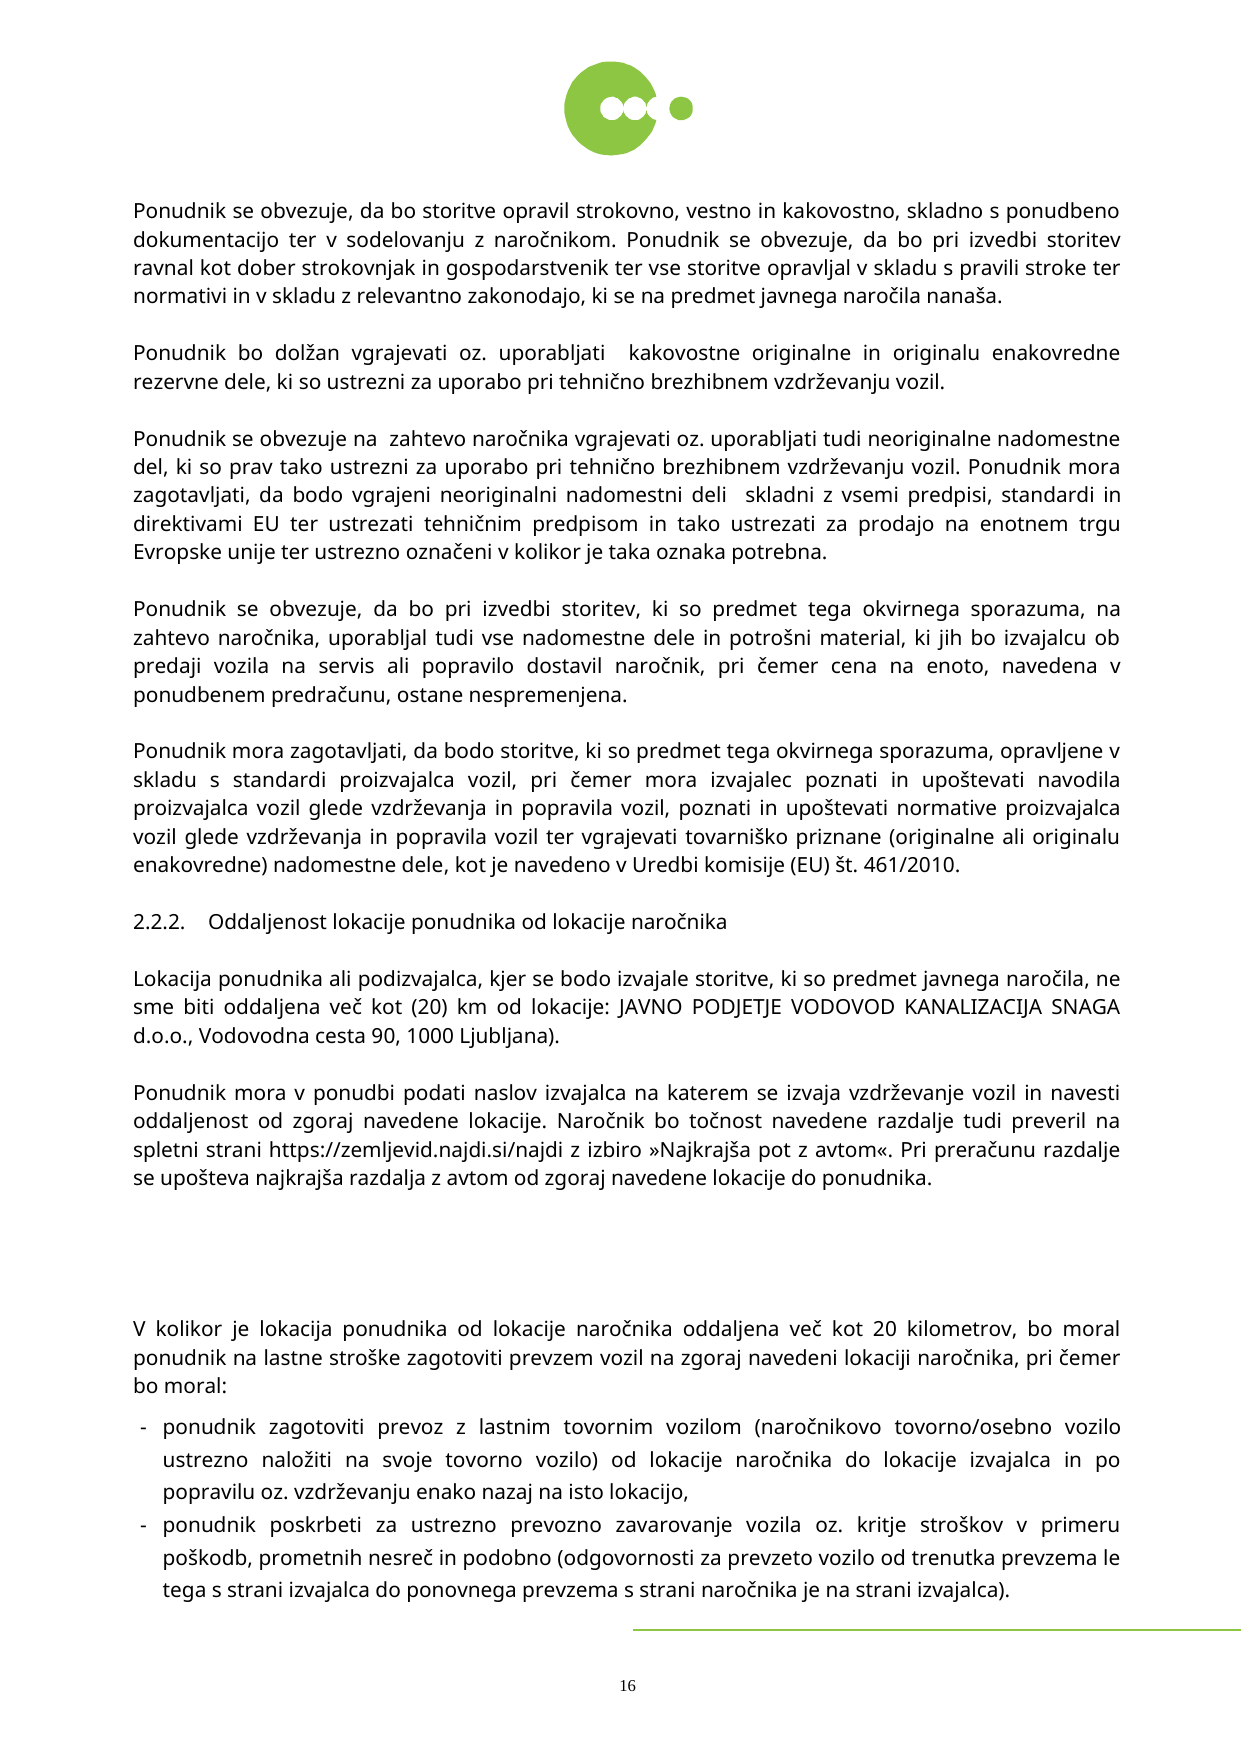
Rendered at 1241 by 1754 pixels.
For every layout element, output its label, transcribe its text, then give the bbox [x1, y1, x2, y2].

text Ponudnik bo dolžan vgrajevati oz. uporabljati kakovostne originalne in originalu enakovredne rezervne dele, ki so ustrezni za uporabo pri tehnično brezhibnem vzdrževanju vozil. [133, 338, 1122, 395]
list ponudnik zagotoviti prevoz z lastnim tovornim vozilom (naročnikovo tovorno/osebno vozilo ustrezno naložiti na svoje tovorno vozilo) od lokacije naročnika do lokacije izvajalca in po popravilu oz. vzdrževanju enako nazaj na isto lokacijo, [140, 1412, 1122, 1506]
list ponudnik poskrbeti za ustrezno prevozno zavarovanje vozila oz. kritje stroškov v primeru poškodb, prometnih nesreč in podobno (odgovornosti za prevzeto vozilo od trenutka prevzema le tega s strani izvajalca do ponovnega prevzema s strani naročnika je na strani izvajalca). [140, 1510, 1122, 1604]
list Oddaljenost lokacije ponudnika od lokacije naročnika [133, 907, 1122, 936]
text Lokacija ponudnika ali podizvajalca, kjer se bodo izvajale storitve, ki so predmet javnega naročila, ne sme biti oddaljena več kot (20) km od lokacije: JAVNO PODJETJE VODOVOD KANALIZACIJA SNAGA d.o.o., Vodovodna cesta 90, 1000 Ljubljana). [133, 964, 1122, 1049]
text V kolikor je lokacija ponudnika od lokacije naročnika oddaljena več kot 20 kilometrov, bo moral ponudnik na lastne stroške zagotoviti prevzem vozil na zgoraj navedeni lokaciji naročnika, pri čemer bo moral: [133, 1314, 1122, 1400]
text Ponudnik mora v ponudbi podati naslov izvajalca na katerem se izvaja vzdrževanje vozil in navesti oddaljenost od zgoraj navedene lokacije. Naročnik bo točnost navedene razdalje tudi preveril na spletni strani https://zemljevid.najdi.si/najdi z izbiro »Najkrajša pot z avtom«. Pri preračunu razdalje se upošteva najkrajša razdalja z avtom od zgoraj navedene lokacije do ponudnika. [133, 1078, 1122, 1192]
text Ponudnik se obvezuje na zahtevo naročnika vgrajevati oz. uporabljati tudi neoriginalne nadomestne del, ki so prav tako ustrezni za uporabo pri tehnično brezhibnem vzdrževanju vozil. Ponudnik mora zagotavljati, da bodo vgrajeni neoriginalni nadomestni deli skladni z vsemi predpisi, standardi in direktivami EU ter ustrezati tehničnim predpisom in tako ustrezati za prodajo na enotnem trgu Evropske unije ter ustrezno označeni v kolikor je taka oznaka potrebna. [133, 424, 1122, 566]
text Ponudnik mora zagotavljati, da bodo storitve, ki so predmet tega okvirnega sporazuma, opravljene v skladu s standardi proizvajalca vozil, pri čemer mora izvajalec poznati in upoštevati navodila proizvajalca vozil glede vzdrževanja in popravila vozil, poznati in upoštevati normative proizvajalca vozil glede vzdrževanja in popravila vozil ter vgrajevati tovarniško priznane (originalne ali originalu enakovredne) nadomestne dele, kot je navedeno v Uredbi komisije (EU) št. 461/2010. [133, 737, 1122, 879]
text Ponudnik se obvezuje, da bo pri izvedbi storitev, ki so predmet tega okvirnega sporazuma, na zahtevo naročnika, uporabljal tudi vse nadomestne dele in potrošni material, ki jih bo izvajalcu ob predaji vozila na servis ali popravilo dostavil naročnik, pri čemer cena na enoto, navedena v ponudbenem predračunu, ostane nespremenjena. [133, 594, 1122, 708]
text Ponudnik se obvezuje, da bo storitve opravil strokovno, vestno in kakovostno, skladno s ponudbeno dokumentacijo ter v sodelovanju z naročnikom. Ponudnik se obvezuje, da bo pri izvedbi storitev ravnal kot dober strokovnjak in gospodarstvenik ter vse storitve opravljal v skladu s pravili stroke ter normativi in v skladu z relevantno zakonodajo, ki se na predmet javnega naročila nanaša. [133, 196, 1122, 310]
